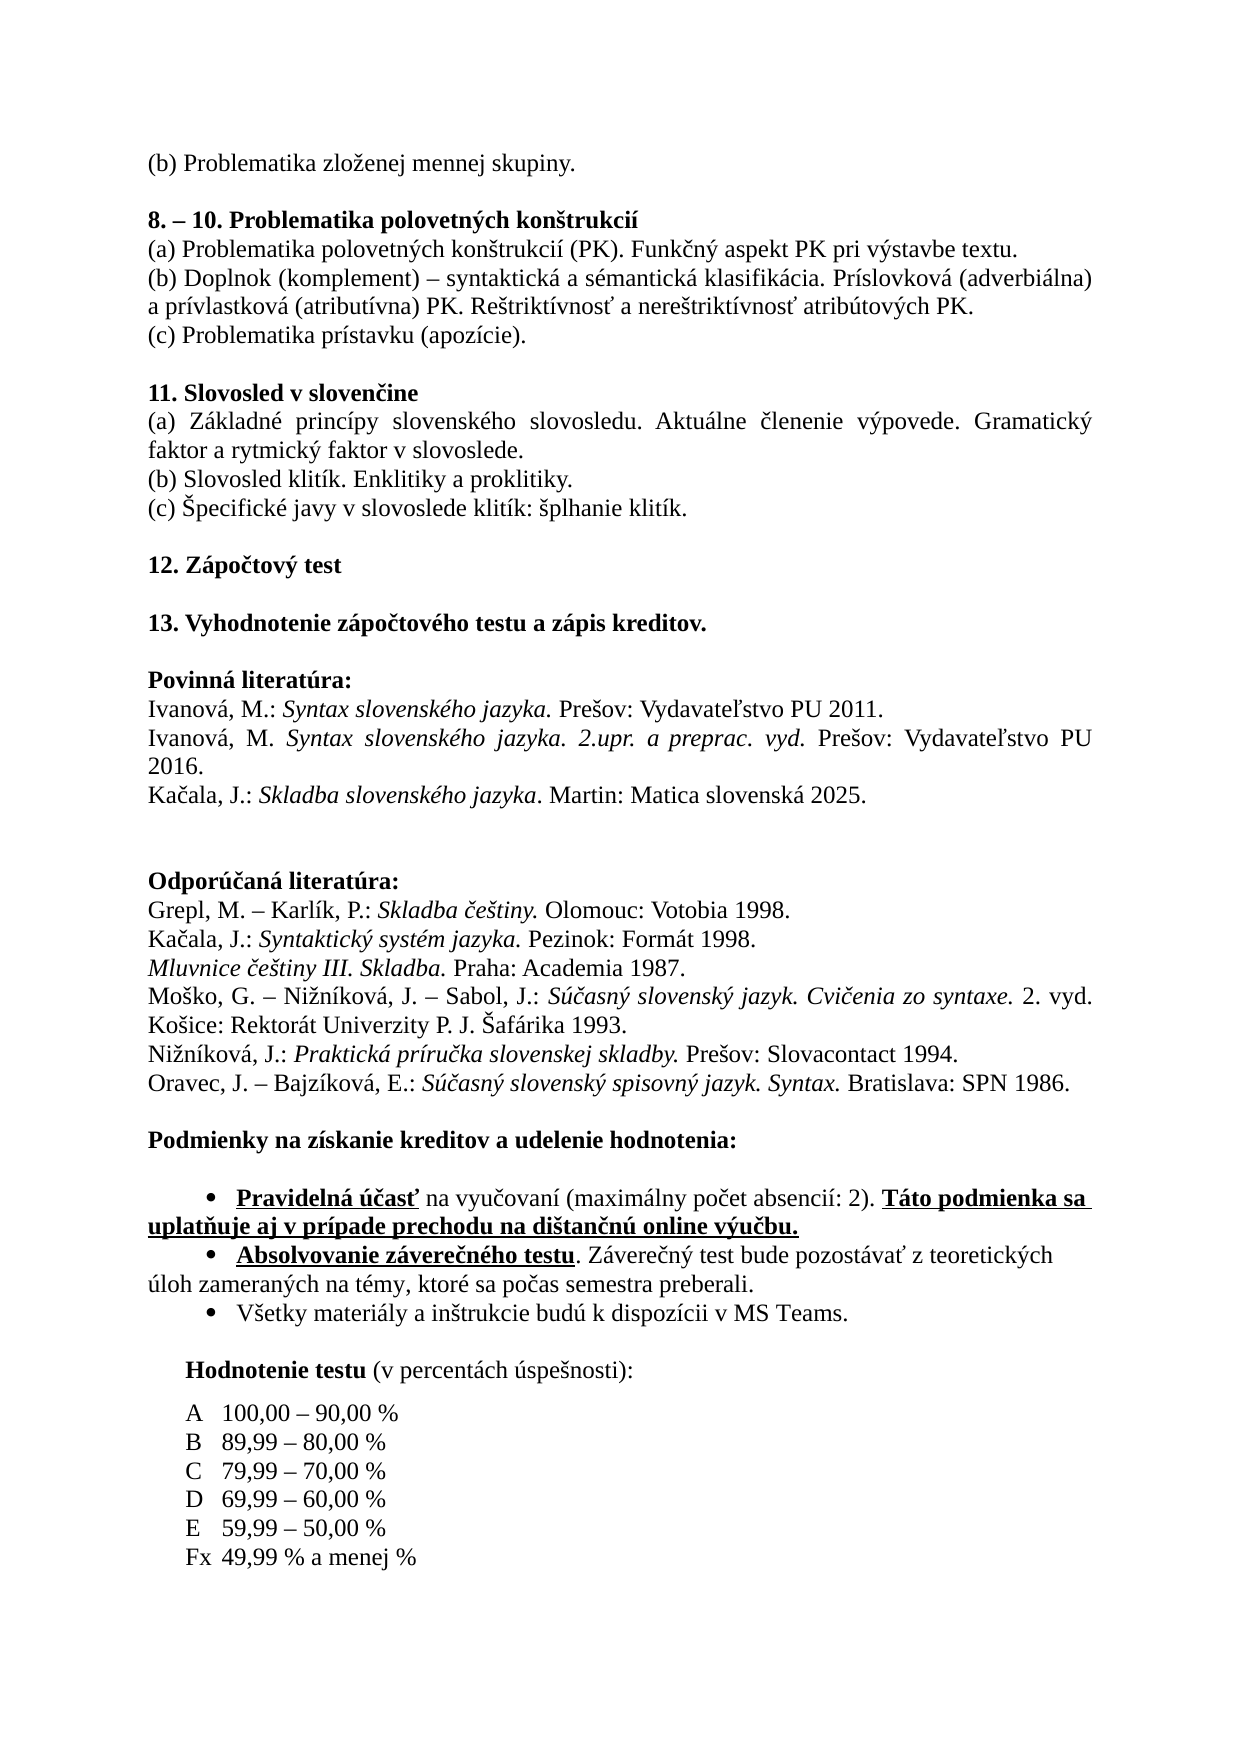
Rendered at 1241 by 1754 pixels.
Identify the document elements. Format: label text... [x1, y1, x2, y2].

text Podmienky na získanie kreditov a udelenie hodnotenia: [148, 1125, 1093, 1154]
text 13. Vyhodnotenie zápočtového testu a zápis kreditov. [148, 608, 1093, 636]
list Všetky materiály a inštrukcie budú k dispozícii v MS Teams. [148, 1298, 1093, 1326]
text (c) Problematika prístavku (apozície). [148, 320, 1093, 349]
text (b) Problematika zloženej mennej skupiny. [148, 148, 1093, 176]
text Ivanová, M. Syntax slovenského jazyka. 2.upr. a preprac. vyd. Prešov: Vydavateľstvo PU 2016. [148, 723, 1093, 780]
text Odporúčaná literatúra: [148, 866, 1093, 895]
text Grepl, M. – Karlík, P.: Skladba češtiny. Olomouc: Votobia 1998. [148, 895, 1093, 924]
text C 79,99 – 70,00 % [185, 1456, 1093, 1484]
text Oravec, J. – Bajzíková, E.: Súčasný slovenský spisovný jazyk. Syntax. Bratislava: SPN 1986. [148, 1068, 1093, 1096]
text 11. Slovosled v slovenčine [148, 378, 1093, 406]
list Pravidelná účasť na vyučovaní (maximálny počet absencií: 2). Táto podmienka sa uplatňuje aj v prípade prechodu na dištančnú online výučbu. [148, 1183, 1093, 1240]
text 12. Zápočtový test [148, 550, 1093, 579]
text B 89,99 – 80,00 % [185, 1427, 1093, 1456]
text (a) Problematika polovetných konštrukcií (PK). Funkčný aspekt PK pri výstavbe textu. [148, 234, 1093, 263]
text 8. – 10. Problematika polovetných konštrukcií [148, 205, 1093, 234]
text (b) Doplnok (komplement) – syntaktická a sémantická klasifikácia. Príslovková (adverbiálna) a prívlastková (atributívna) PK. Reštriktívnosť a nereštriktívnosť atribútových PK. [148, 263, 1093, 320]
text A 100,00 – 90,00 % [185, 1398, 1093, 1427]
text Mluvnice češtiny III. Skladba. Praha: Academia 1987. [148, 953, 1093, 981]
text (a) Základné princípy slovenského slovosledu. Aktuálne členenie výpovede. Gramatický faktor a rytmický faktor v slovoslede. [148, 406, 1093, 464]
text Kačala, J.: Skladba slovenského jazyka. Martin: Matica slovenská 2025. [148, 780, 1093, 809]
text Hodnotenie testu (v percentách úspešnosti): [185, 1355, 1093, 1384]
text E 59,99 – 50,00 % [185, 1513, 1093, 1542]
text Moško, G. – Nižníková, J. – Sabol, J.: Súčasný slovenský jazyk. Cvičenia zo syntaxe. 2. vyd. Košice: Rektorát Univerzity P. J. Šafárika 1993. [148, 981, 1093, 1039]
list Absolvovanie záverečného testu. Záverečný test bude pozostávať z teoretických úloh zameraných na témy, ktoré sa počas semestra preberali. [148, 1240, 1093, 1298]
text Ivanová, M.: Syntax slovenského jazyka. Prešov: Vydavateľstvo PU 2011. [148, 694, 1093, 723]
text Nižníková, J.: Praktická príručka slovenskej skladby. Prešov: Slovacontact 1994. [148, 1039, 1093, 1068]
text Povinná literatúra: [148, 665, 1093, 694]
text (c) Špecifické javy v slovoslede klitík: šplhanie klitík. [148, 493, 1093, 521]
text (b) Slovosled klitík. Enklitiky a proklitiky. [148, 464, 1093, 493]
text D 69,99 – 60,00 % [185, 1484, 1093, 1513]
text Fx 49,99 % a menej % [185, 1542, 1093, 1571]
text Kačala, J.: Syntaktický systém jazyka. Pezinok: Formát 1998. [148, 924, 1093, 953]
